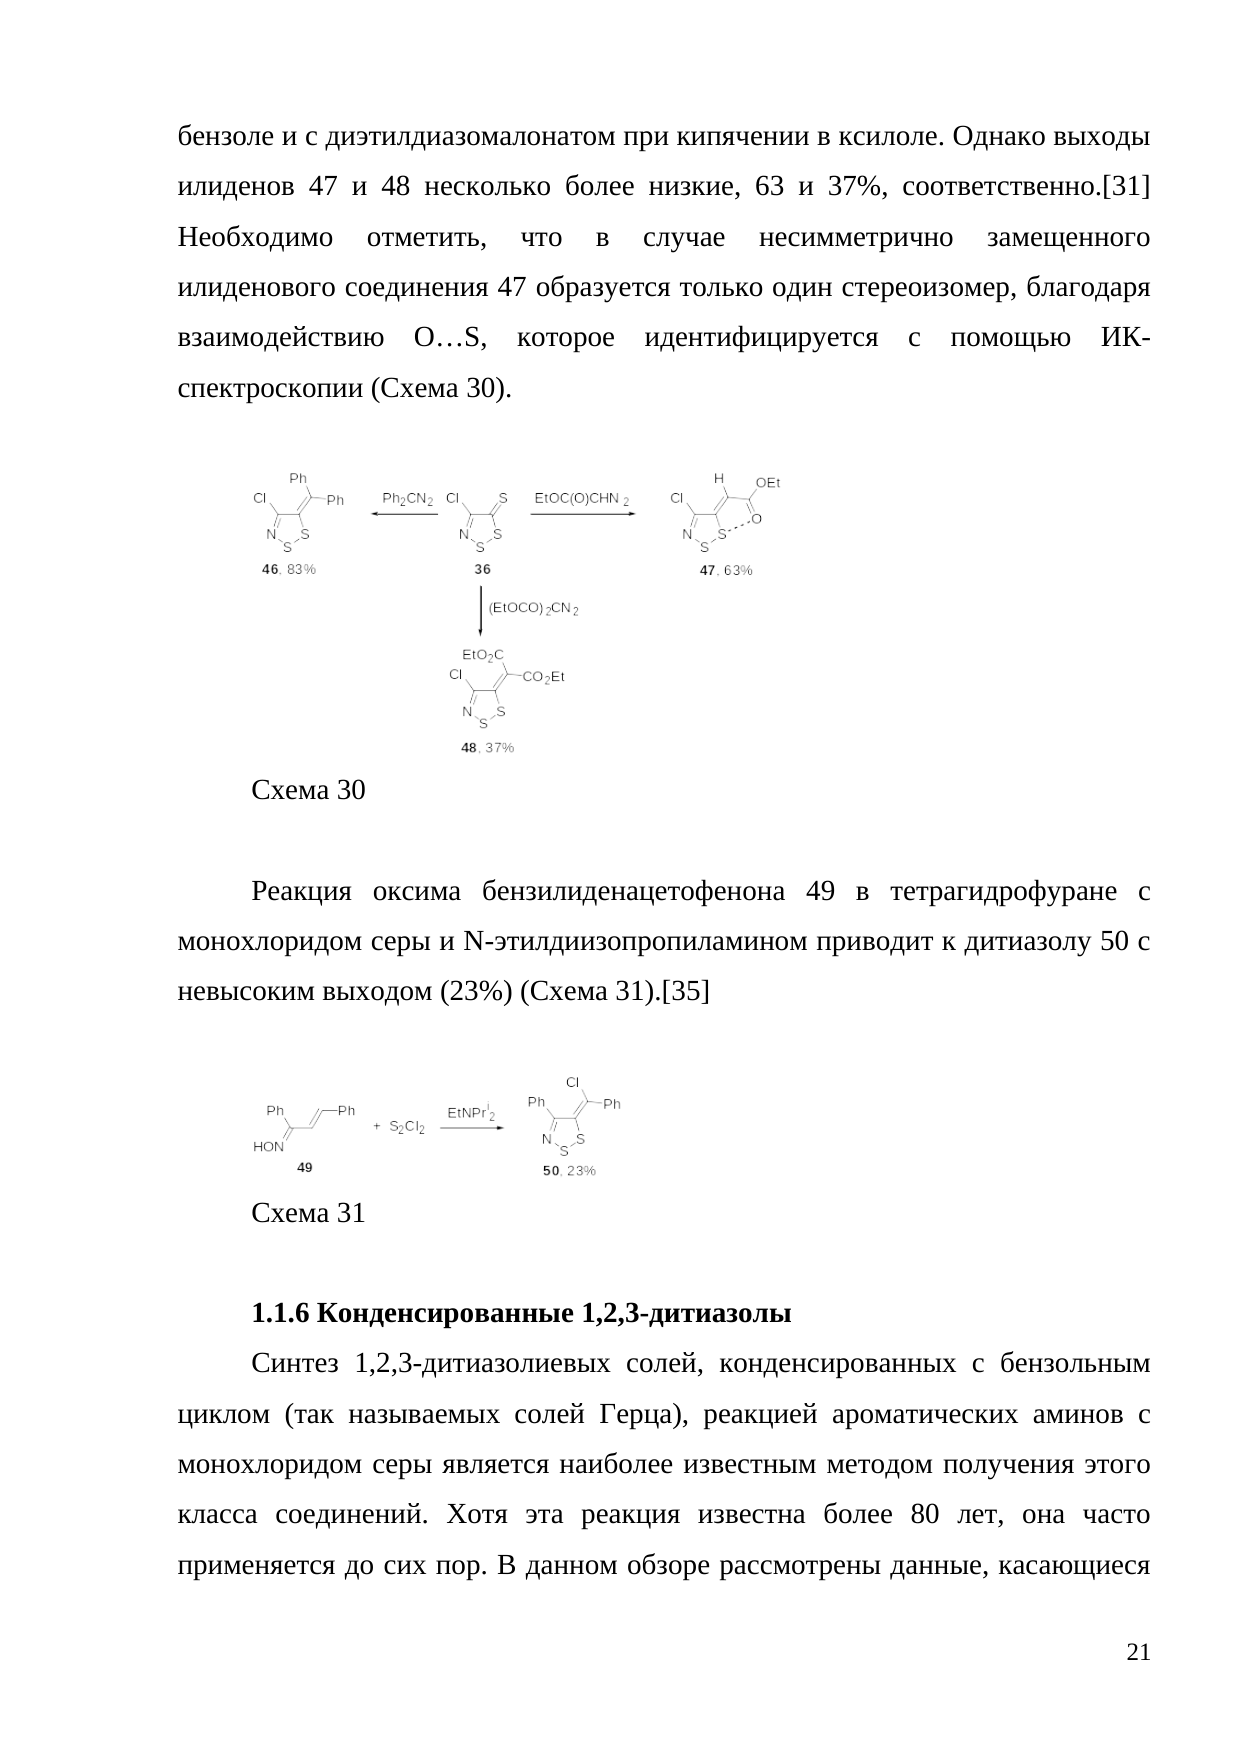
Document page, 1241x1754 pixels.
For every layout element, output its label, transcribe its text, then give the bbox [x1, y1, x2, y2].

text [177, 118, 1152, 403]
text Схема 31 [177, 1195, 1152, 1228]
text Реакция оксима бензилиденацетофенона 49 в тетрагидрофуране с монохлоридом серы и N-этилдиизопропиламином приводит к дитиазолу 50 с невысоким выходом (23%) (Схема 31).[35] [177, 873, 1152, 1007]
subtitle 1.1.6 Конденсированные 1,2,3-дитиазолы [177, 1295, 1152, 1329]
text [177, 1346, 1152, 1580]
text Схема 30 [177, 772, 1152, 806]
